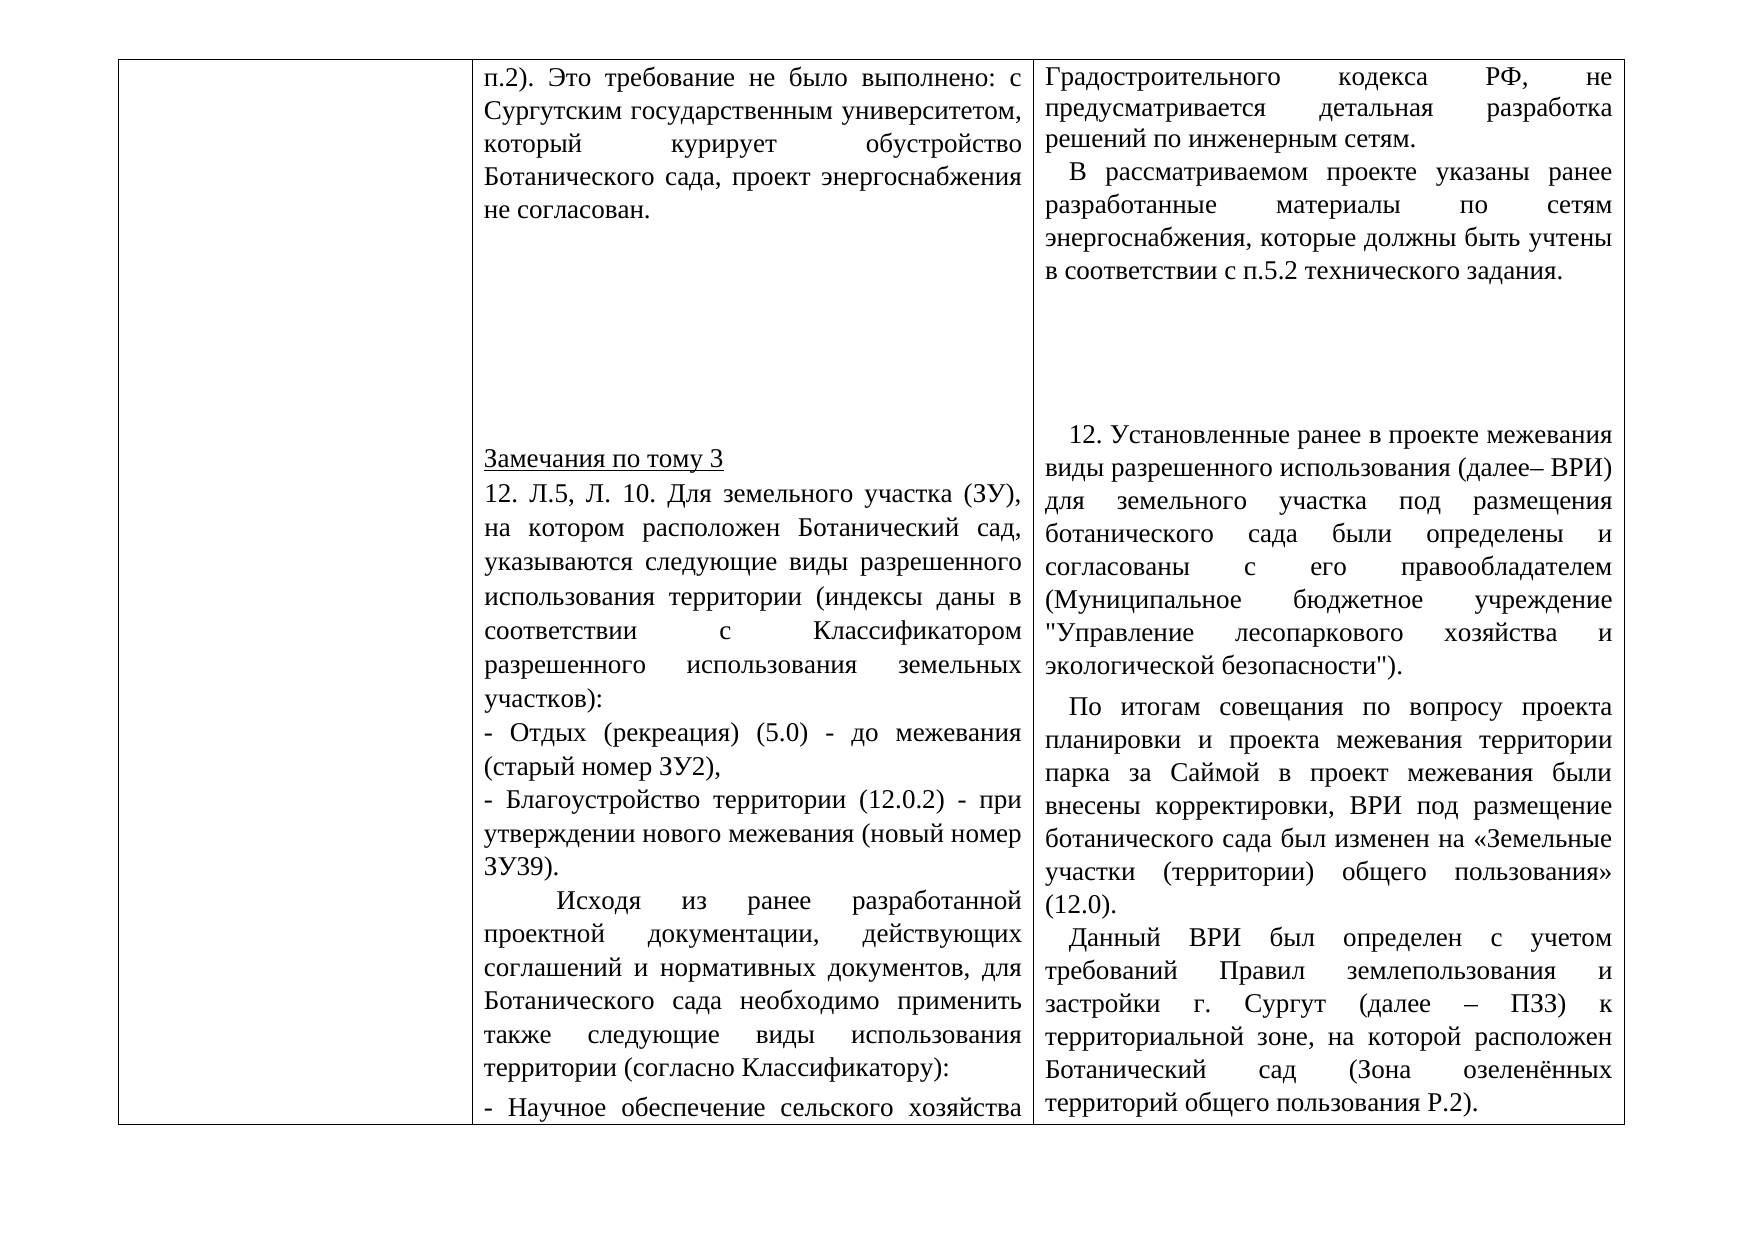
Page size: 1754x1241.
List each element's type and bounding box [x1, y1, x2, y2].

table_cell [119, 60, 472, 1123]
table_cell [473, 60, 1033, 1123]
table_cell [1034, 60, 1624, 1123]
